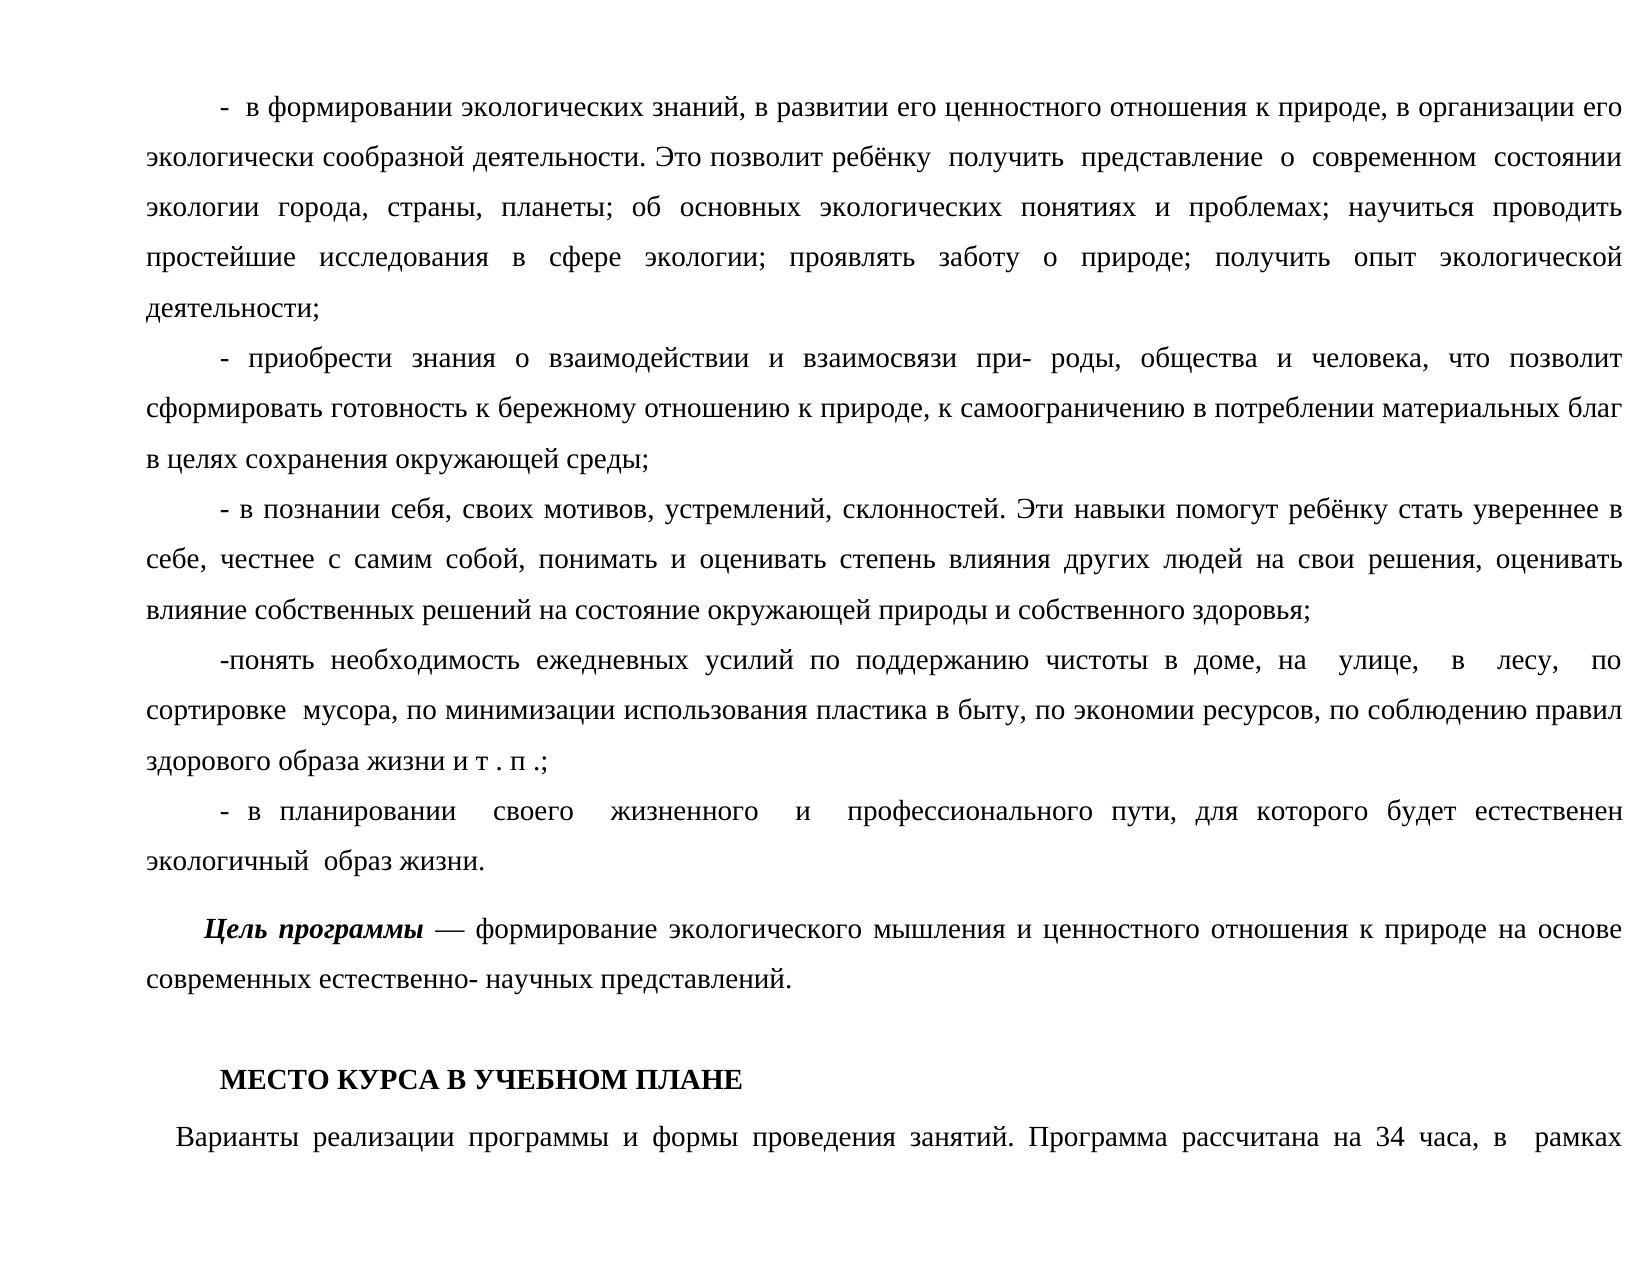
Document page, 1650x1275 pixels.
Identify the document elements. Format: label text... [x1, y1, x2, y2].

text - в планировании своего жизненного и профессионального пути, для которого будет естественен экологичный образ жизни. [128, 793, 1624, 877]
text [146, 1119, 1624, 1153]
text - приобрести знания о взаимодействии и взаимосвязи при- роды, общества и человека, что позволит сформировать готовность к бережному отношению к природе, к самоограничению в потреблении материальных благ в целях сохранения окружающей среды; [128, 340, 1624, 474]
text - в познании себя, своих мотивов, устремлений, склонностей. Эти навыки помогут ребёнку стать увереннее в себе, честнее с самим собой, понимать и оценивать степень влияния других людей на свои решения, оценивать влияние собственных решений на состояние окружающей природы и собственного здоровья; [128, 491, 1624, 625]
text Цель программы — формирование экологического мышления и ценностного отношения к природе на основе современных естественно- научных представлений. [146, 911, 1624, 995]
text - в формировании экологических знаний, в развитии его ценностного отношения к природе, в организации его экологически сообразной деятельности. Это позволит ребёнку получить представление о современном состоянии экологии города, страны, планеты; об основных экологических понятиях и проблемах; научиться проводить простейшие исследования в сфере экологии; проявлять заботу о природе; получить опыт экологической деятельности; [146, 89, 1624, 323]
text МЕСТО КУРСА В УЧЕБНОМ ПЛАНЕ [146, 1062, 1624, 1096]
text -понять необходимость ежедневных усилий по поддержанию чистоты в доме, на улице, в лесу, по сортировке мусора, по минимизации использования пластика в быту, по экономии ресурсов, по соблюдению правил здорового образа жизни и т . п .; [128, 642, 1624, 776]
